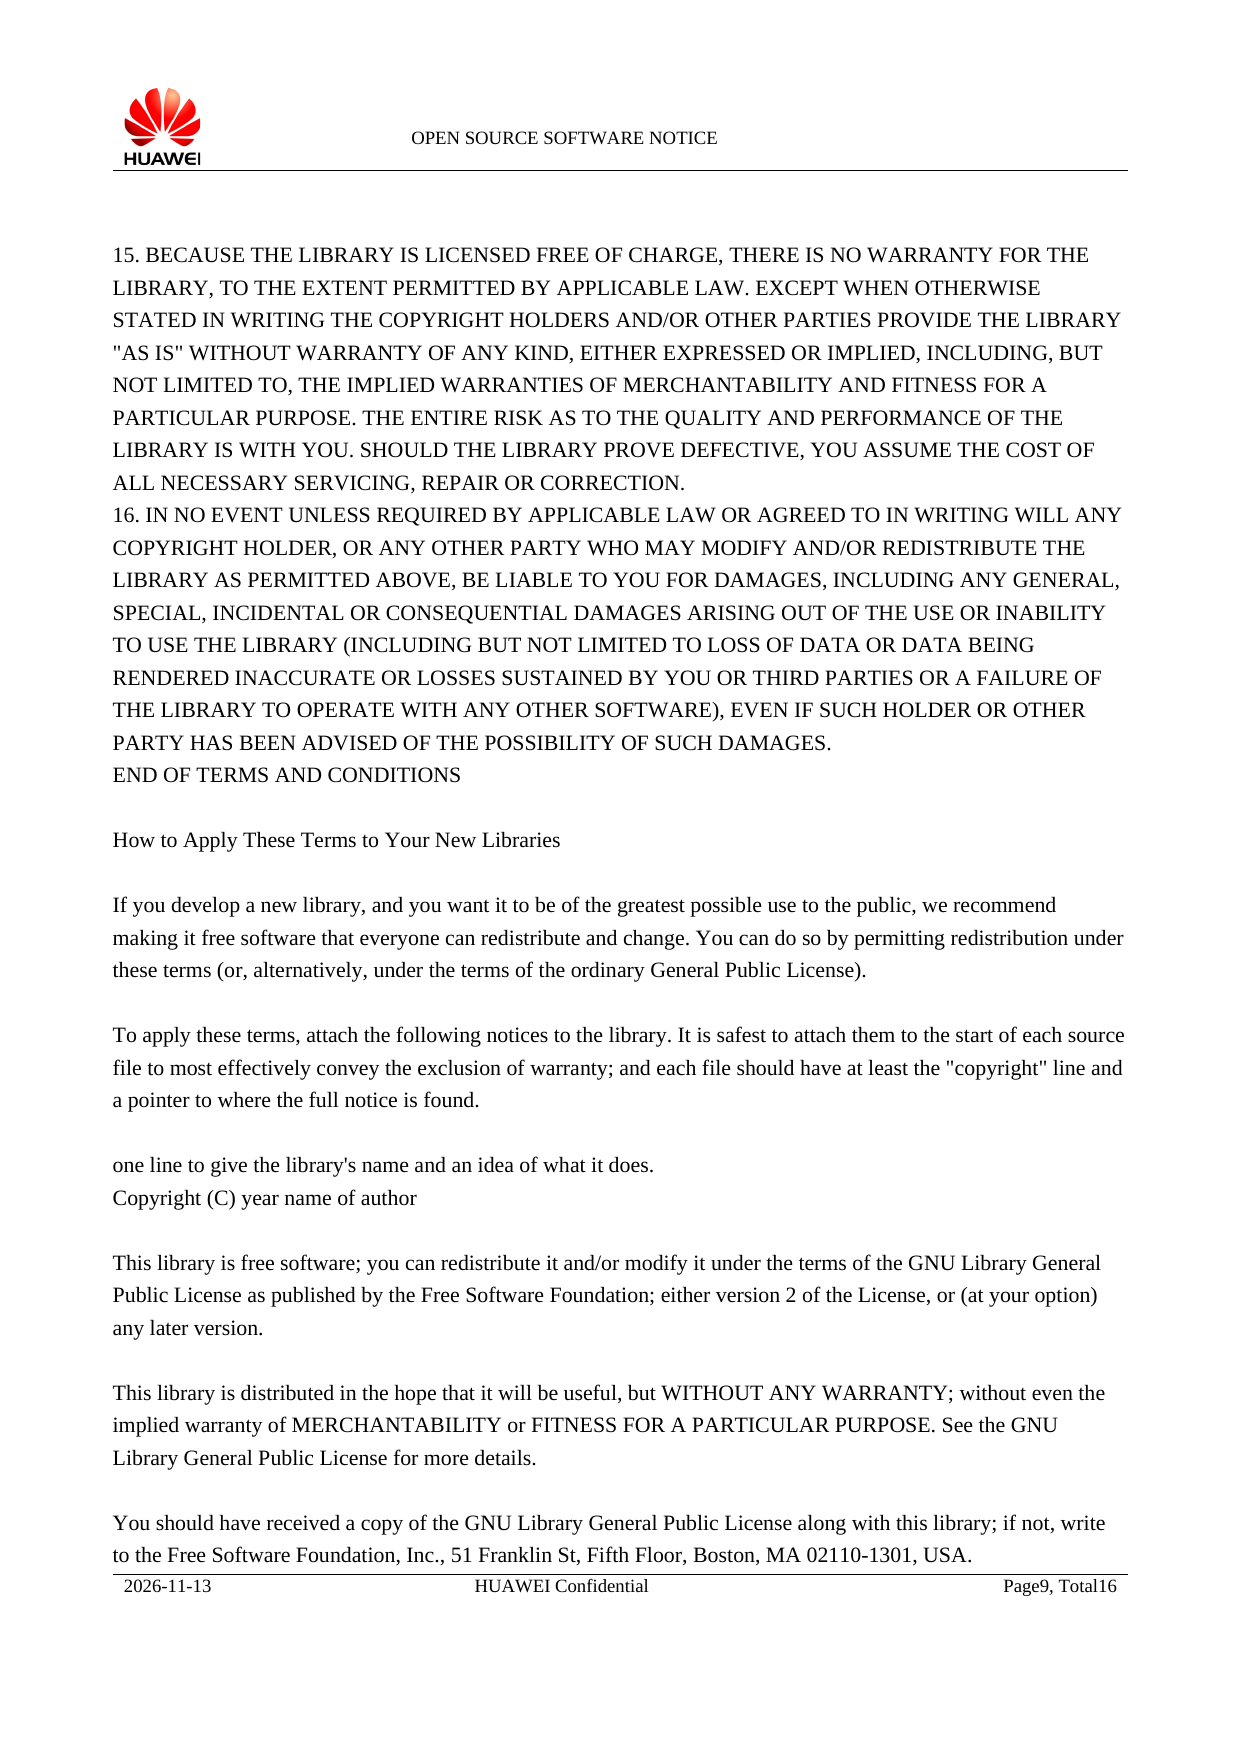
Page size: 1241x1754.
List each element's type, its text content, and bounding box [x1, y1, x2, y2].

picture [124, 88, 201, 165]
